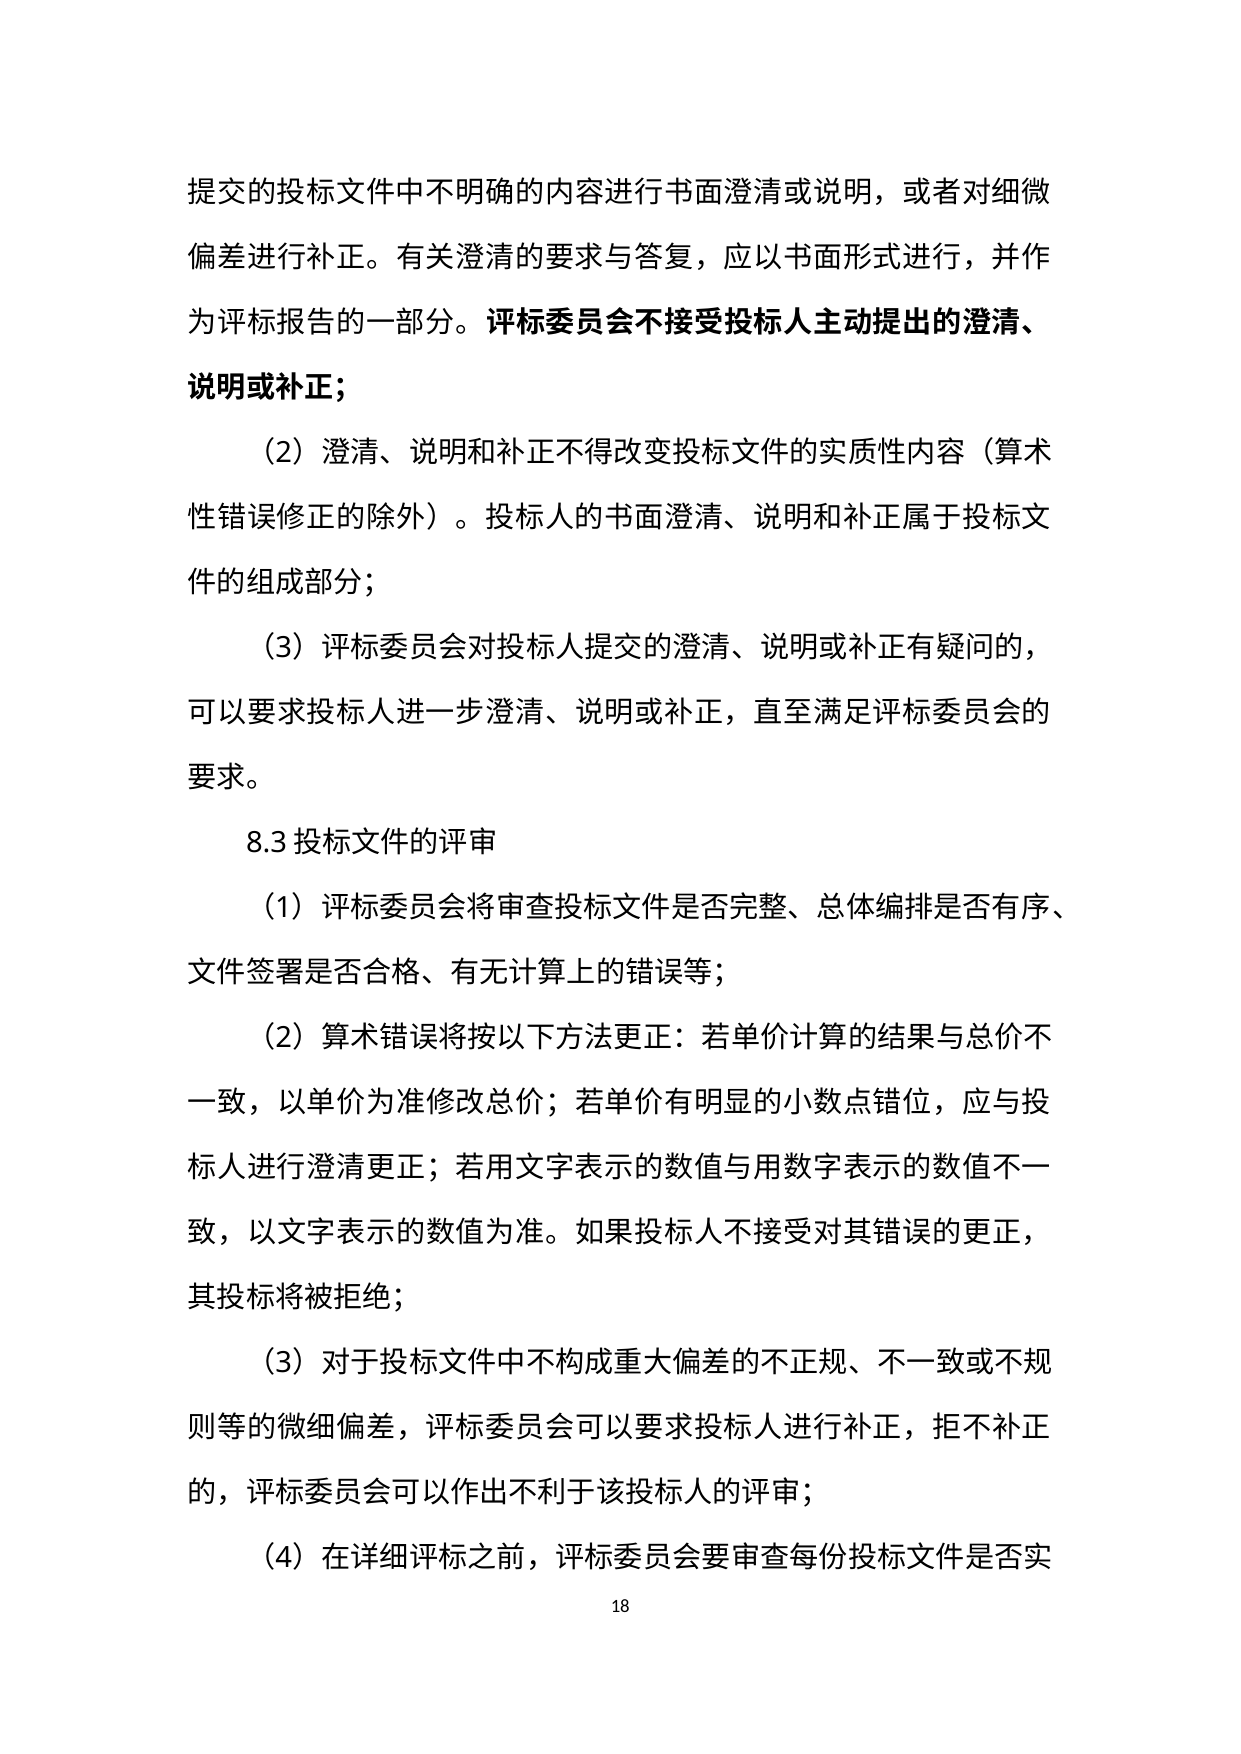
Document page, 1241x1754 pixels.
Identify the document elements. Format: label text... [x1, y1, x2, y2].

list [187, 1522, 1053, 1587]
text （3）评标委员会对投标人提交的澄清、说明或补正有疑问的，可以要求投标人进一步澄清、说明或补正，直至满足评标委员会的要求。 [187, 612, 1053, 807]
list （2）算术错误将按以下方法更正：若单价计算的结果与总价不一致，以单价为准修改总价；若单价有明显的小数点错位，应与投标人进行澄清更正；若用文字表示的数值与用数字表示的数值不一致，以文字表示的数值为准。如果投标人不接受对其错误的更正，其投标将被拒绝； [187, 1002, 1053, 1327]
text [187, 157, 1053, 417]
text （2）澄清、说明和补正不得改变投标文件的实质性内容（算术性错误修正的除外）。投标人的书面澄清、说明和补正属于投标文件的组成部分； [187, 417, 1053, 612]
list （3）对于投标文件中不构成重大偏差的不正规、不一致或不规则等的微细偏差，评标委员会可以要求投标人进行补正，拒不补正的，评标委员会可以作出不利于该投标人的评审； [187, 1327, 1053, 1522]
list 8.3投标文件的评审 [187, 807, 1053, 872]
list （1）评标委员会将审查投标文件是否完整、总体编排是否有序、文件签署是否合格、有无计算上的错误等； [187, 872, 1053, 1002]
